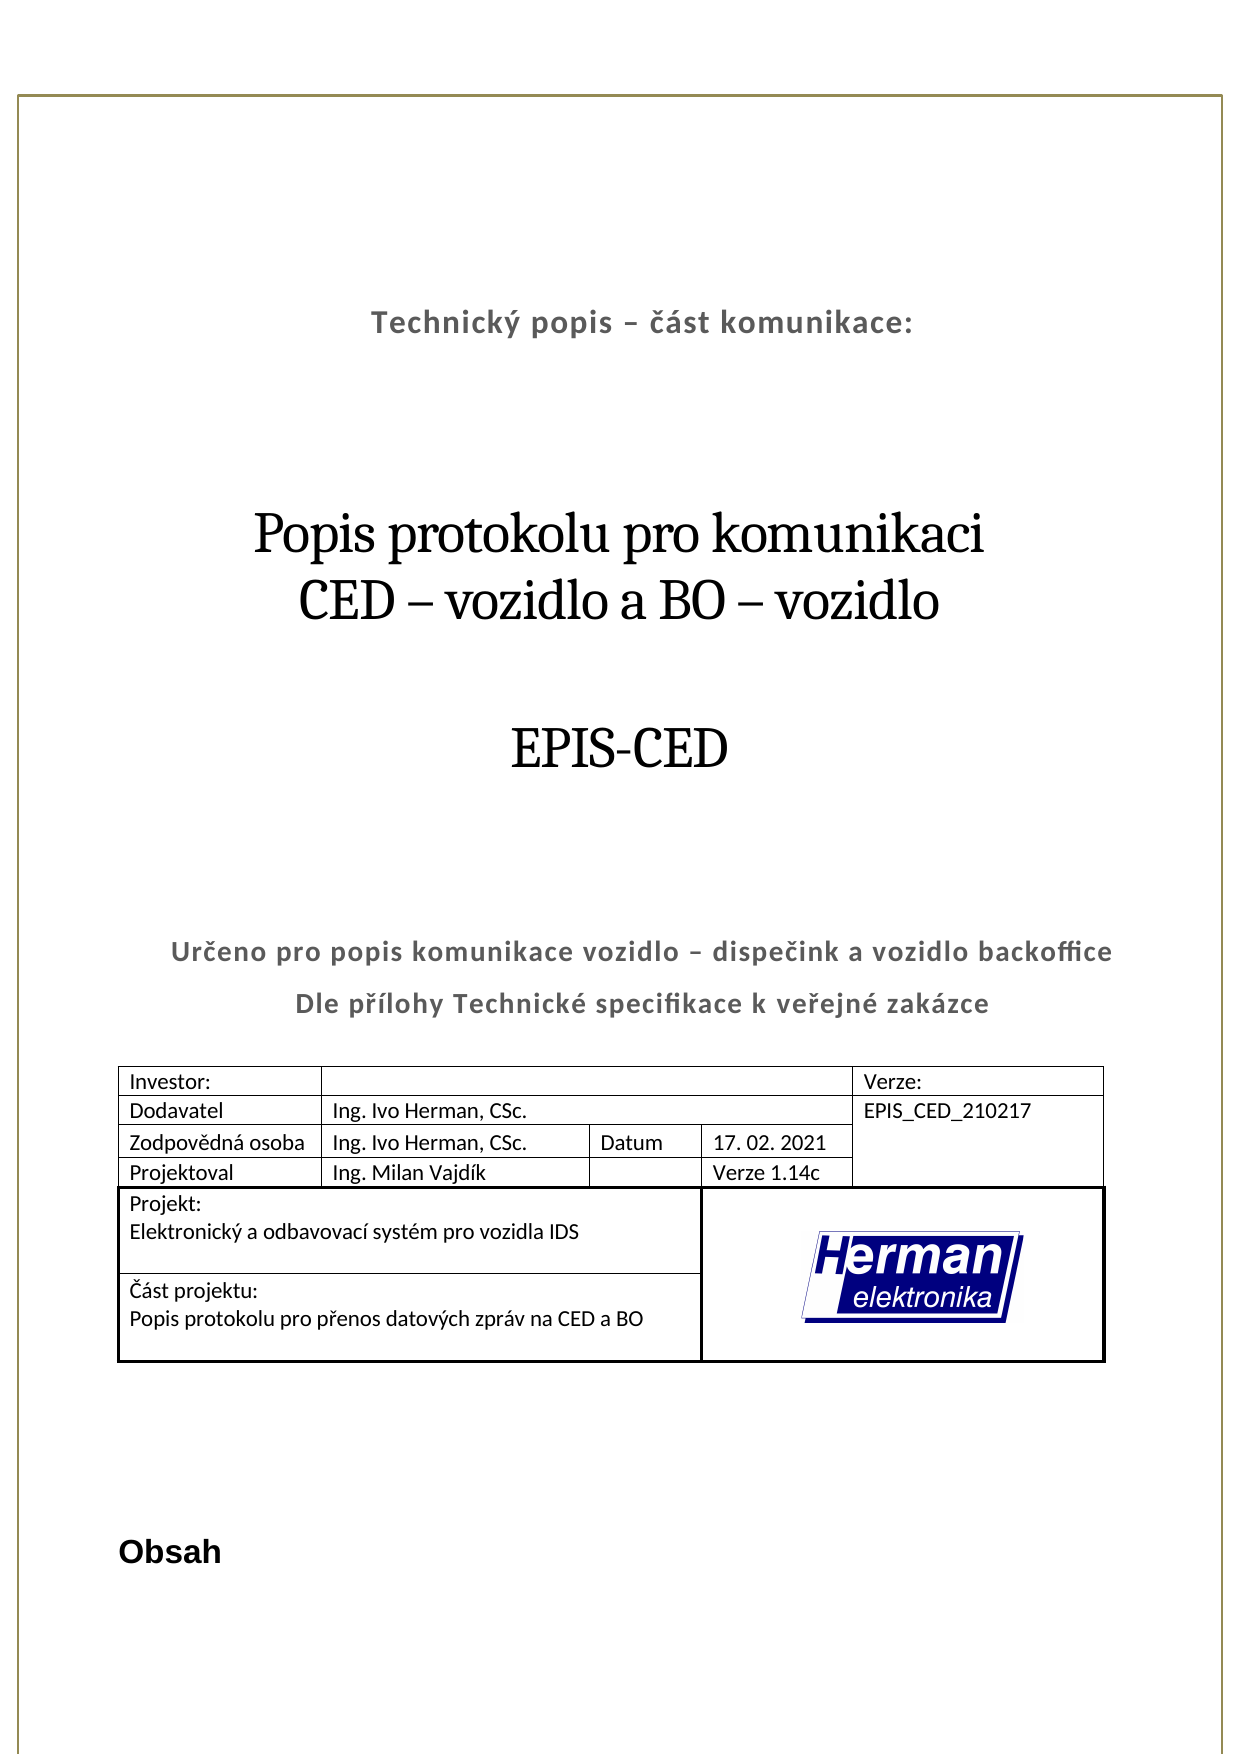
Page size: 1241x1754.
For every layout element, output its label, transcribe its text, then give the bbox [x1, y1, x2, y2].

table_cell EPIS_CED_210217 [853, 1096, 1103, 1186]
table_cell Ing. Milan Vajdík [322, 1158, 589, 1186]
table_header [322, 1067, 852, 1095]
table_cell 17. 02. 2021 [702, 1125, 852, 1157]
table_cell [590, 1158, 701, 1186]
table_cell Dodavatel [119, 1096, 321, 1124]
table_cell Datum [590, 1125, 701, 1157]
table_cell Projektoval [119, 1158, 321, 1186]
table_cell Projekt: Elektronický a odbavovací systém pro vozidla IDS [120, 1189, 700, 1273]
title Popis protokolu pro komunikaci [118, 500, 1122, 567]
picture [801, 1231, 1024, 1323]
table_header Verze: [853, 1067, 1103, 1095]
title CED – vozidlo a BO – vozidlo [118, 567, 1122, 634]
table_cell Část projektu: Popis protokolu pro přenos datových zpráv na CED a BO [120, 1274, 700, 1360]
table_header Investor: [119, 1067, 321, 1095]
table_cell Verze 1.14c [702, 1158, 852, 1186]
subtitle Určeno pro popis komunikace vozidlo – dispečink a vozidlo backoffice [118, 933, 1122, 969]
title EPIS-CED [118, 715, 1122, 782]
table_cell Ing. Ivo Herman, CSc. [322, 1096, 852, 1124]
table_cell Ing. Ivo Herman, CSc. [322, 1125, 589, 1157]
subtitle Technický popis – část komunikace: [118, 301, 1122, 342]
subtitle Obsah [118, 1533, 1122, 1571]
table_cell Zodpovědná osoba [119, 1125, 321, 1157]
subtitle Dle přílohy Technické specifikace k veřejné zakázce [118, 986, 1122, 1021]
table_cell [703, 1189, 1102, 1360]
